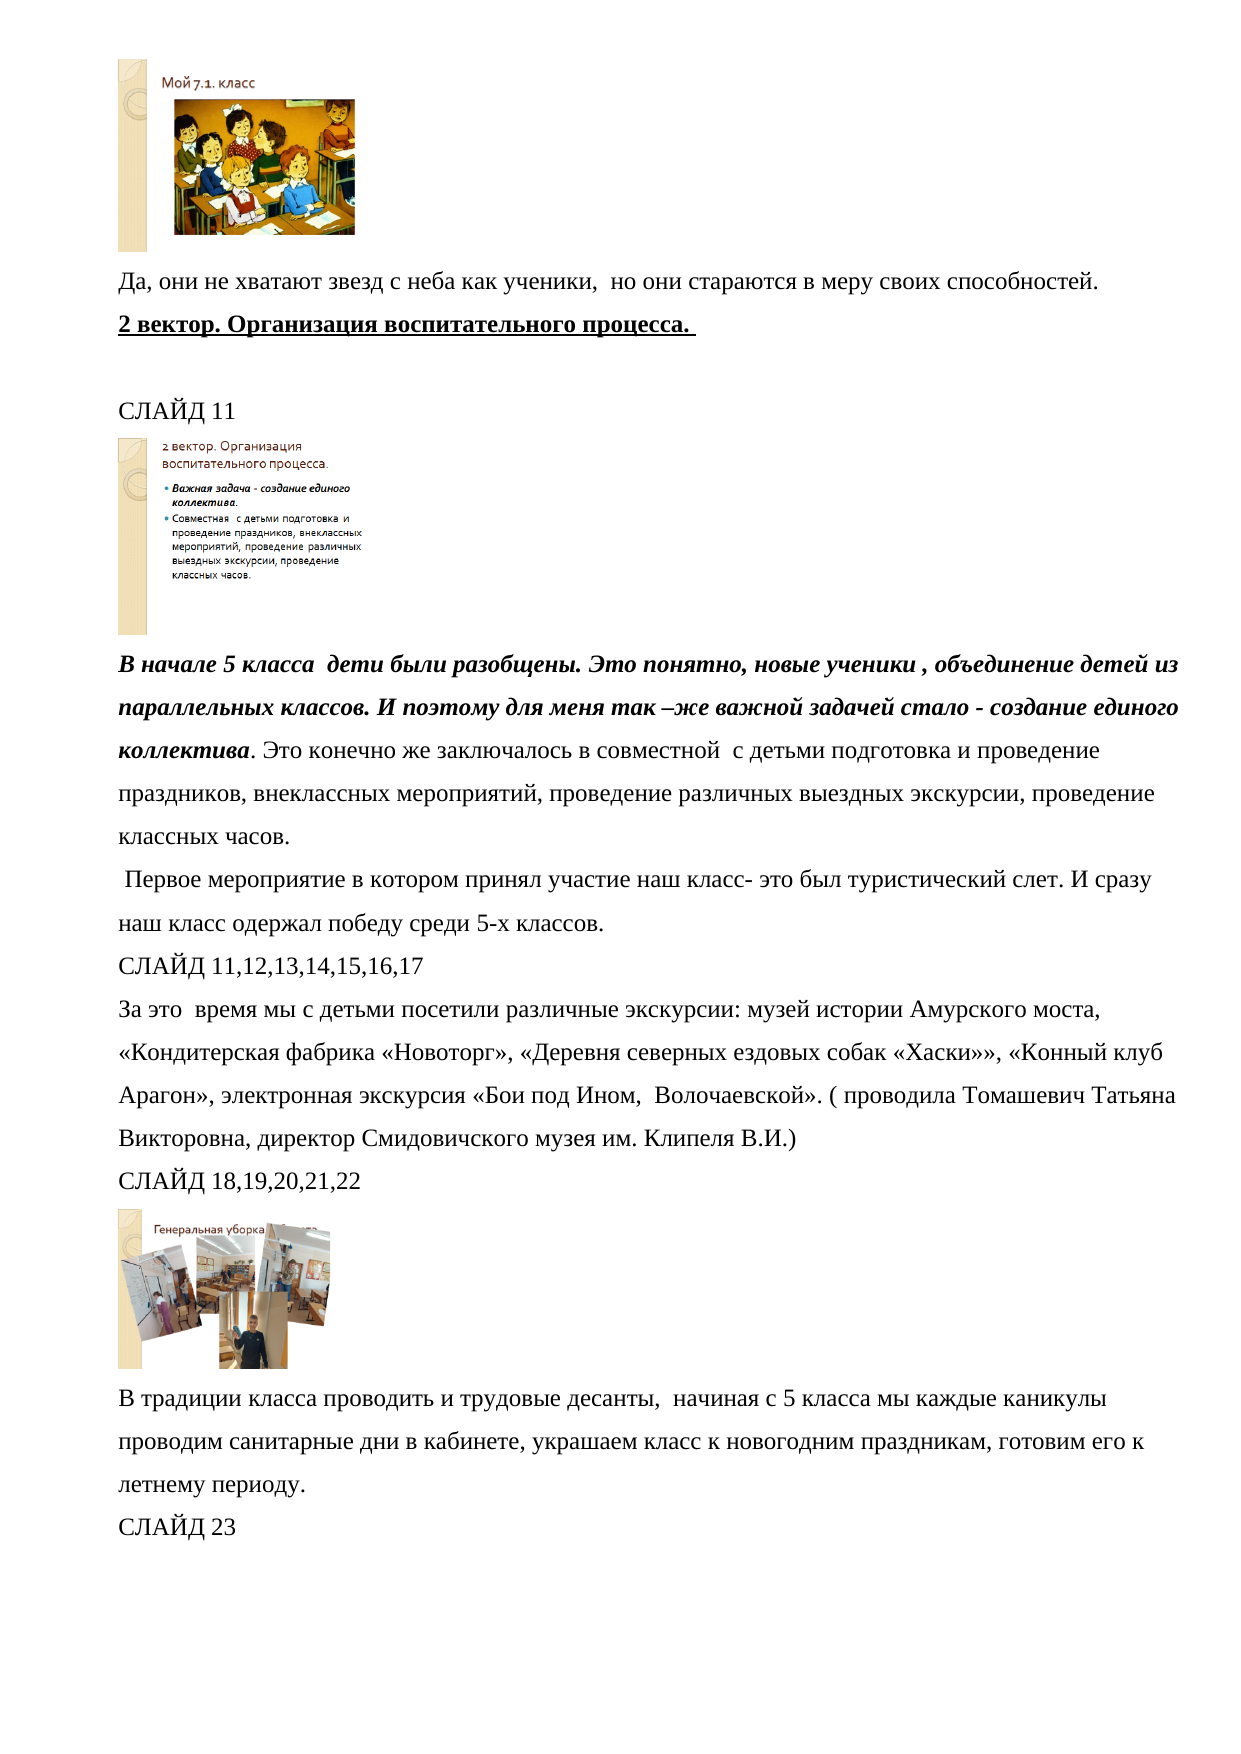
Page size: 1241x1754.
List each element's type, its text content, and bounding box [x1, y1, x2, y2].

text В начале 5 класса дети были разобщены. Это понятно, новые ученики , объединение детей из параллельных классов. И поэтому для меня так –же важной задачей стало - создание единого коллектива. Это конечно же заключалось в совместной с детьми подготовка и проведение праздников, внеклассных мероприятий, проведение различных выездных экскурсии, проведение классных часов. [118, 649, 1181, 850]
text 2 вектор. Организация воспитательного процесса. [118, 309, 1181, 338]
picture [118, 59, 376, 252]
text СЛАЙД 23 [118, 1512, 1181, 1541]
text Первое мероприятие в котором принял участие наш класс- это был туристический слет. И сразу наш класс одержал победу среди 5-х классов. [118, 864, 1181, 936]
text СЛАЙД 18,19,20,21,22 [118, 1166, 1181, 1195]
picture [118, 1209, 331, 1369]
text СЛАЙД 11,12,13,14,15,16,17 [118, 951, 1181, 979]
text Да, они не хватают звезд с неба как ученики, но они стараются в меру своих способностей. [118, 266, 1181, 295]
text За это время мы с детьми посетили различные экскурсии: музей истории Амурского моста, «Кондитерская фабрика «Новоторг», «Деревня северных ездовых собак «Хаски»», «Конный клуб Арагон», электронная экскурсия «Бои под Ином, Волочаевской». ( проводила Томашевич Татьяна Викторовна, директор Смидовичского музея им. Клипеля В.И.) [118, 994, 1181, 1152]
text В традиции класса проводить и трудовые десанты, начиная с 5 класса мы каждые каникулы проводим санитарные дни в кабинете, украшаем класс к новогодним праздникам, готовим его к летнему периоду. [118, 1383, 1181, 1498]
picture [118, 438, 379, 635]
text СЛАЙД 11 [118, 396, 1181, 424]
